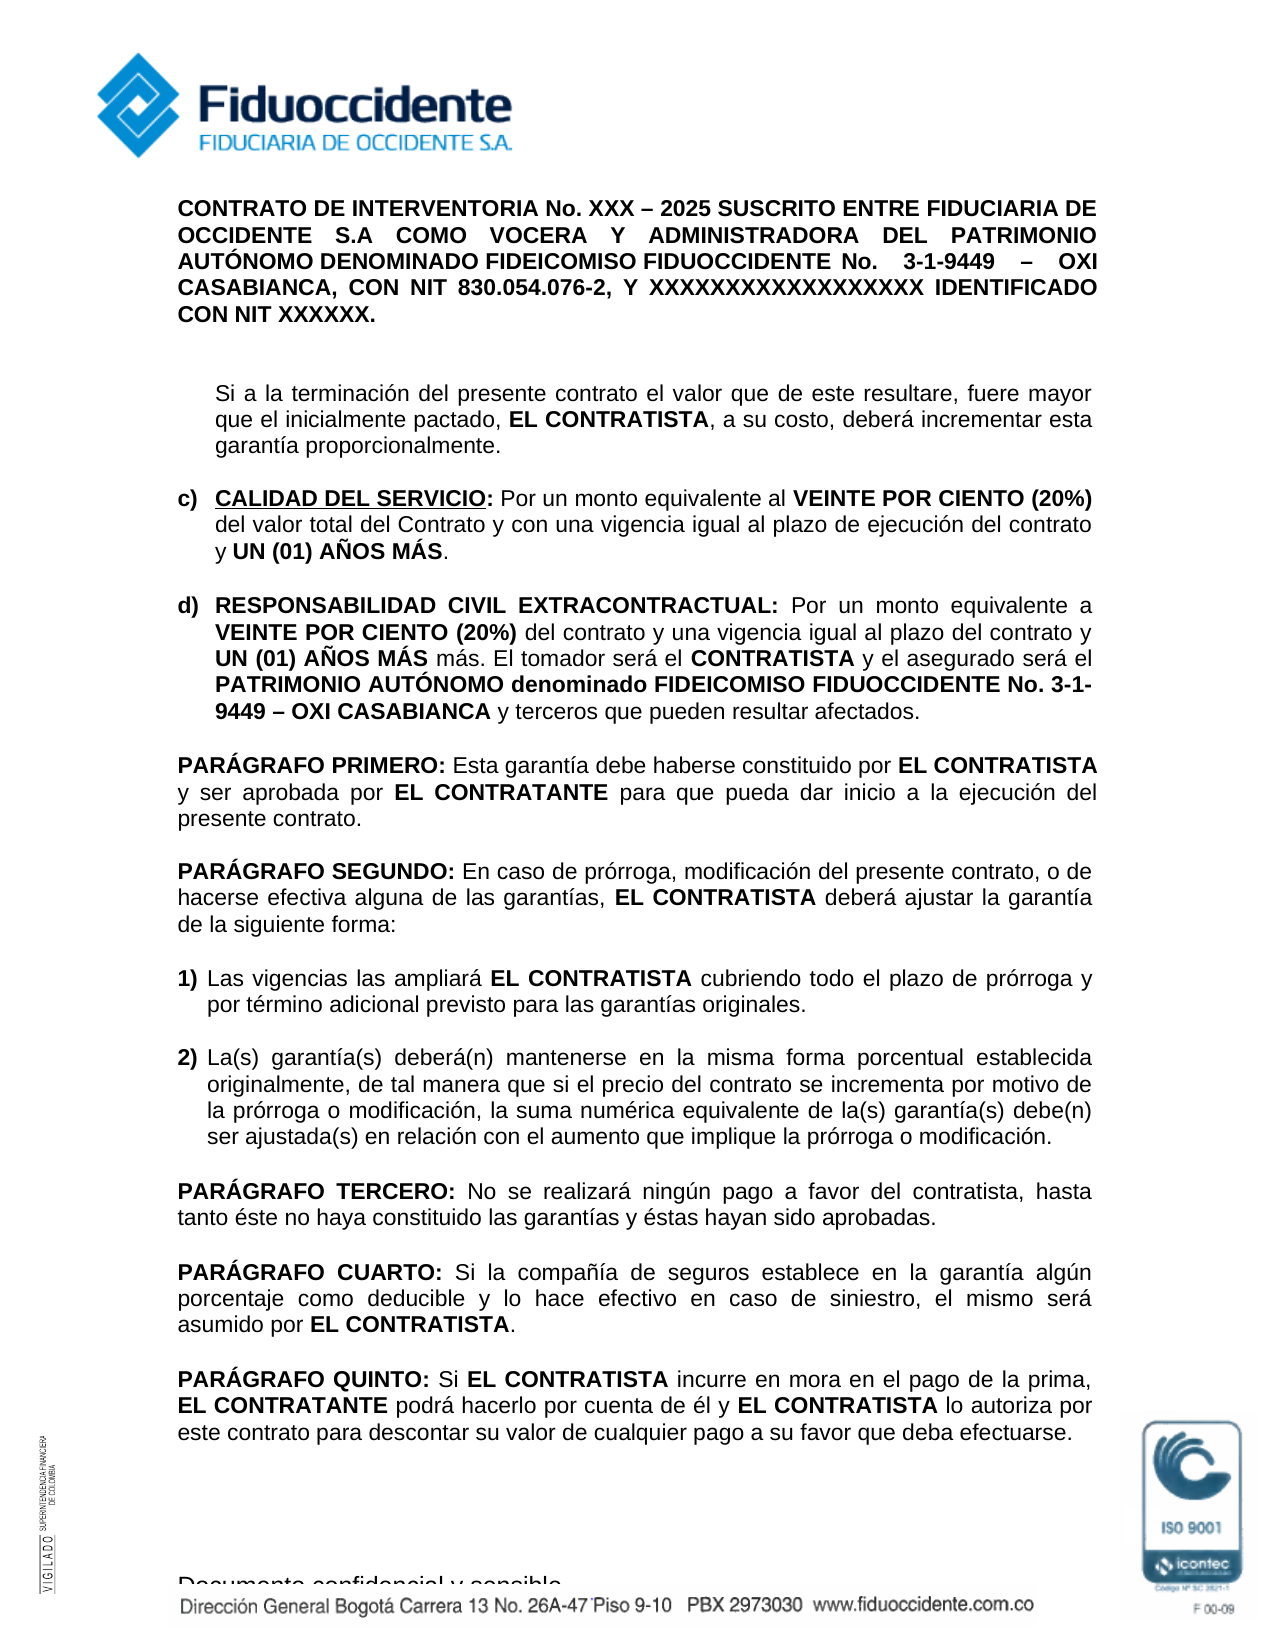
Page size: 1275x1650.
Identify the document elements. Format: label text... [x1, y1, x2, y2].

list Las vigencias las ampliará EL CONTRATISTA cubriendo todo el plazo de prórroga y por término adicional previsto para las garantías originales. [177, 965, 1093, 1018]
list RESPONSABILIDAD CIVIL EXTRACONTRACTUAL: Por un monto equivalente a VEINTE POR CIENTO (20%) del contrato y una vigencia igual al plazo del contrato y UN (01) AÑOS MÁS más. El tomador será el CONTRATISTA y el asegurado será el PATRIMONIO AUTÓNOMO denominado FIDEICOMISO FIDUOCCIDENTE No. 3-1-9449 – OXI CASABIANCA y terceros que pueden resultar afectados. [177, 592, 1093, 724]
list Si a la terminación del presente contrato el valor que de este resultare, fuere mayor que el inicialmente pactado, EL CONTRATISTA, a su costo, deberá incrementar esta garantía proporcionalmente. [215, 380, 1093, 459]
picture [88, 29, 552, 196]
list La(s) garantía(s) deberá(n) mantenerse en la misma forma porcentual establecida originalmente, de tal manera que si el precio del contrato se incrementa por motivo de la prórroga o modificación, la suma numérica equivalente de la(s) garantía(s) debe(n) ser ajustada(s) en relación con el aumento que implique la prórroga o modificación. [177, 1044, 1093, 1149]
picture [1120, 1411, 1258, 1618]
list CALIDAD DEL SERVICIO: Por un monto equivalente al VEINTE POR CIENTO (20%) del valor total del Contrato y con una vigencia igual al plazo de ejecución del contrato y UN (01) AÑOS MÁS. [177, 485, 1093, 564]
text PARÁGRAFO CUARTO: Si la compañía de seguros establece en la garantía algún porcentaje como deducible y lo hace efectivo en caso de siniestro, el mismo será asumido por EL CONTRATISTA. [177, 1259, 1093, 1338]
text PARÁGRAFO TERCERO: No se realizará ningún pago a favor del contratista, hasta tanto éste no haya constituido las garantías y éstas hayan sido aprobadas. [177, 1178, 1093, 1231]
text PARÁGRAFO PRIMERO: Esta garantía debe haberse constituido por EL CONTRATISTA y ser aprobada por EL CONTRATANTE para que pueda dar inicio a la ejecución del presente contrato. [177, 752, 1098, 831]
picture [169, 1584, 1038, 1626]
text PARÁGRAFO QUINTO: Si EL CONTRATISTA incurre en mora en el pago de la prima, EL CONTRATANTE podrá hacerlo por cuenta de él y EL CONTRATISTA lo autoriza por este contrato para descontar su valor de cualquier pago a su favor que deba efectuarse. [177, 1366, 1093, 1445]
picture [39, 1436, 55, 1594]
text PARÁGRAFO SEGUNDO: En caso de prórroga, modificación del presente contrato, o de hacerse efectiva alguna de las garantías, EL CONTRATISTA deberá ajustar la garantía de la siguiente forma: [177, 858, 1093, 937]
